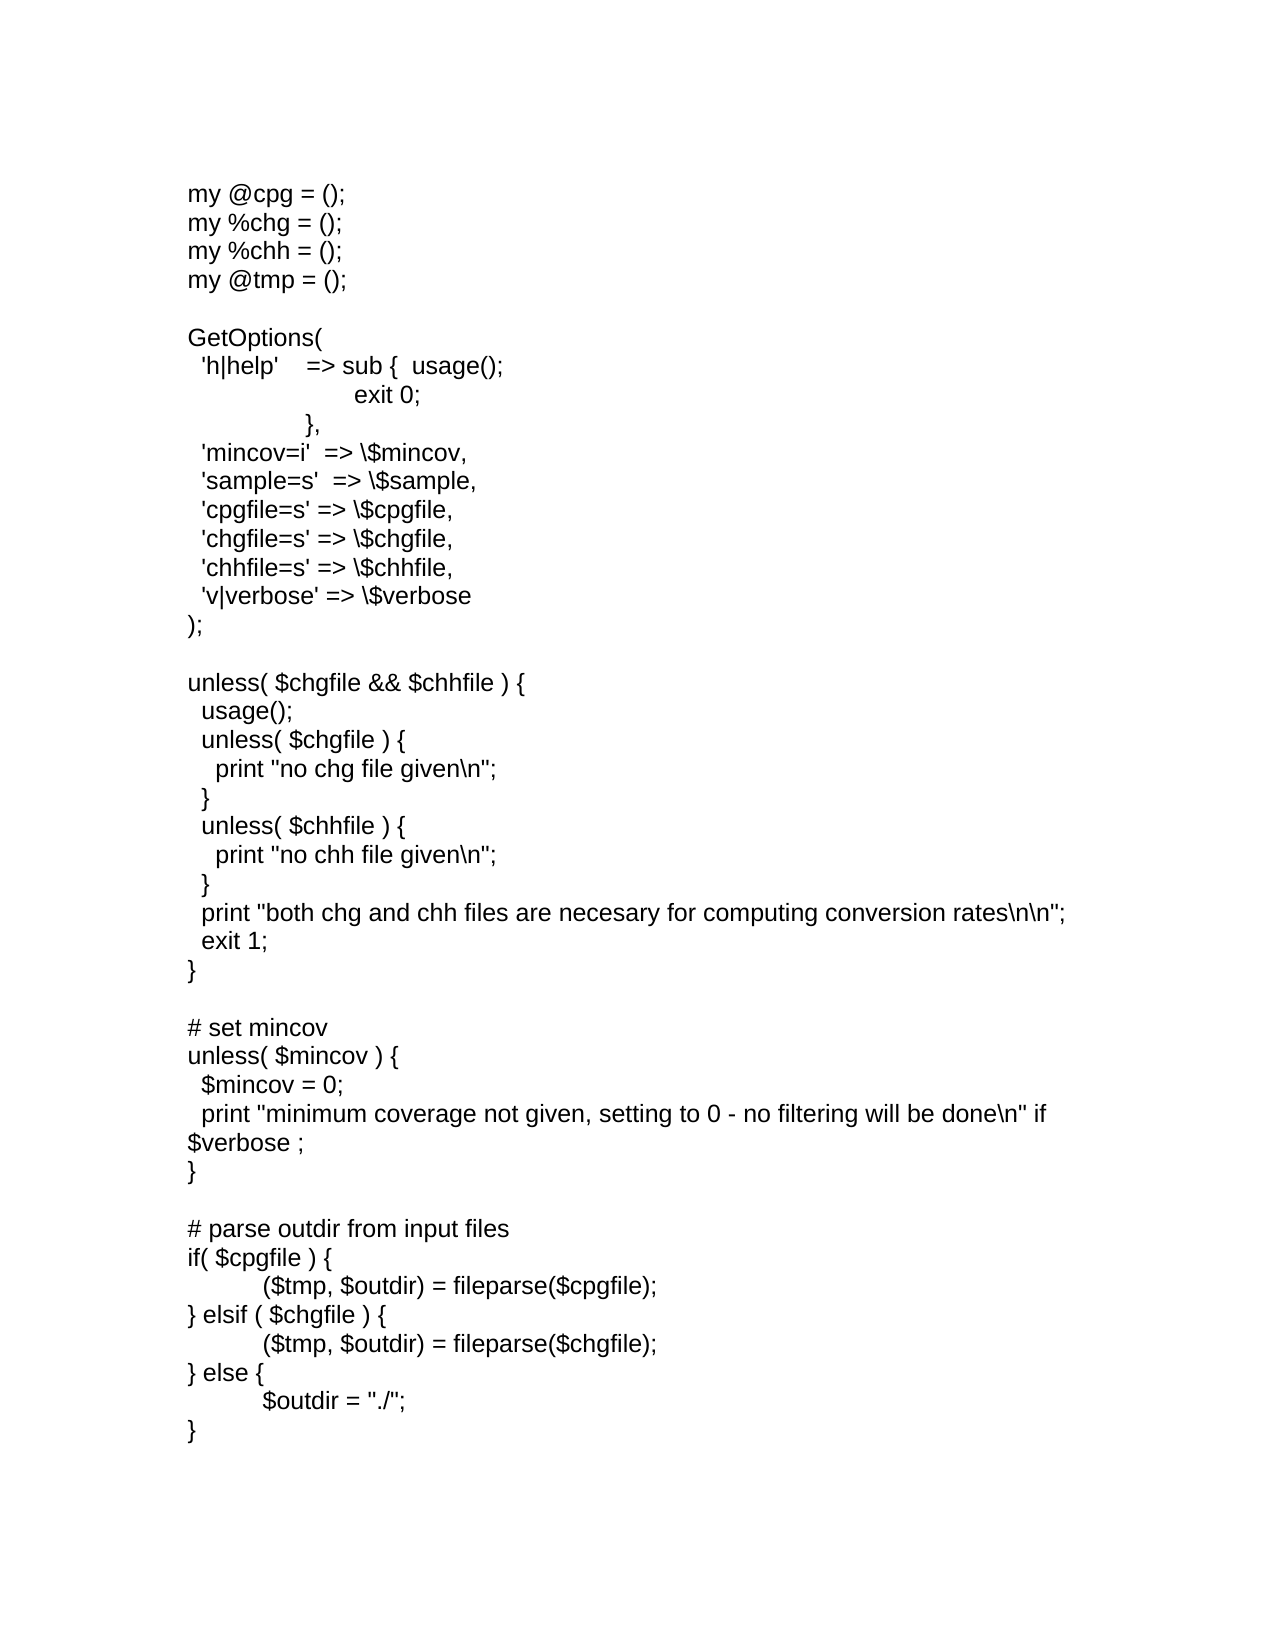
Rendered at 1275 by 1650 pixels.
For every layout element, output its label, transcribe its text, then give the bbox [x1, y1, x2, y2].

text if( $cpgfile ) { [187, 1242, 1087, 1271]
text $outdir = "./"; [187, 1386, 1087, 1415]
text GetOptions( [187, 322, 1087, 351]
text } [187, 1415, 1087, 1444]
text 'h|help' => sub { usage(); [187, 351, 1087, 380]
text 'cpgfile=s' => \$cpgfile, [187, 495, 1087, 524]
text } [187, 782, 1087, 811]
text 'mincov=i' => \$mincov, [187, 437, 1087, 466]
text # parse outdir from input files [187, 1214, 1087, 1242]
text unless( $chgfile && $chhfile ) { [187, 667, 1087, 696]
text }, [187, 409, 1087, 437]
text unless( $chgfile ) { [187, 725, 1087, 754]
text } elsif ( $chgfile ) { [187, 1300, 1087, 1329]
text $mincov = 0; [187, 1070, 1087, 1099]
text usage(); [187, 696, 1087, 725]
text unless( $chhfile ) { [187, 811, 1087, 840]
text print "minimum coverage not given, setting to 0 - no filtering will be done\n" if $verbose ; [187, 1099, 1087, 1156]
text my %chg = (); [187, 207, 1087, 236]
text } [187, 1156, 1087, 1185]
text } else { [187, 1357, 1087, 1386]
text # set mincov [187, 1012, 1087, 1041]
text print "both chg and chh files are necesary for computing conversion rates\n\n"; [187, 897, 1087, 926]
text 'v|verbose' => \$verbose [187, 581, 1087, 610]
text } [187, 869, 1087, 897]
text ); [187, 610, 1087, 639]
text ($tmp, $outdir) = fileparse($cpgfile); [187, 1271, 1087, 1300]
text exit 1; [187, 926, 1087, 955]
text ($tmp, $outdir) = fileparse($chgfile); [187, 1329, 1087, 1357]
text 'chhfile=s' => \$chhfile, [187, 552, 1087, 581]
text my @cpg = (); [187, 179, 1087, 207]
text my @tmp = (); [187, 265, 1087, 294]
text unless( $mincov ) { [187, 1041, 1087, 1070]
text } [187, 955, 1087, 984]
text print "no chh file given\n"; [187, 840, 1087, 869]
text 'chgfile=s' => \$chgfile, [187, 524, 1087, 552]
text 'sample=s' => \$sample, [187, 466, 1087, 495]
text print "no chg file given\n"; [187, 754, 1087, 782]
text my %chh = (); [187, 236, 1087, 265]
text exit 0; [187, 380, 1087, 409]
